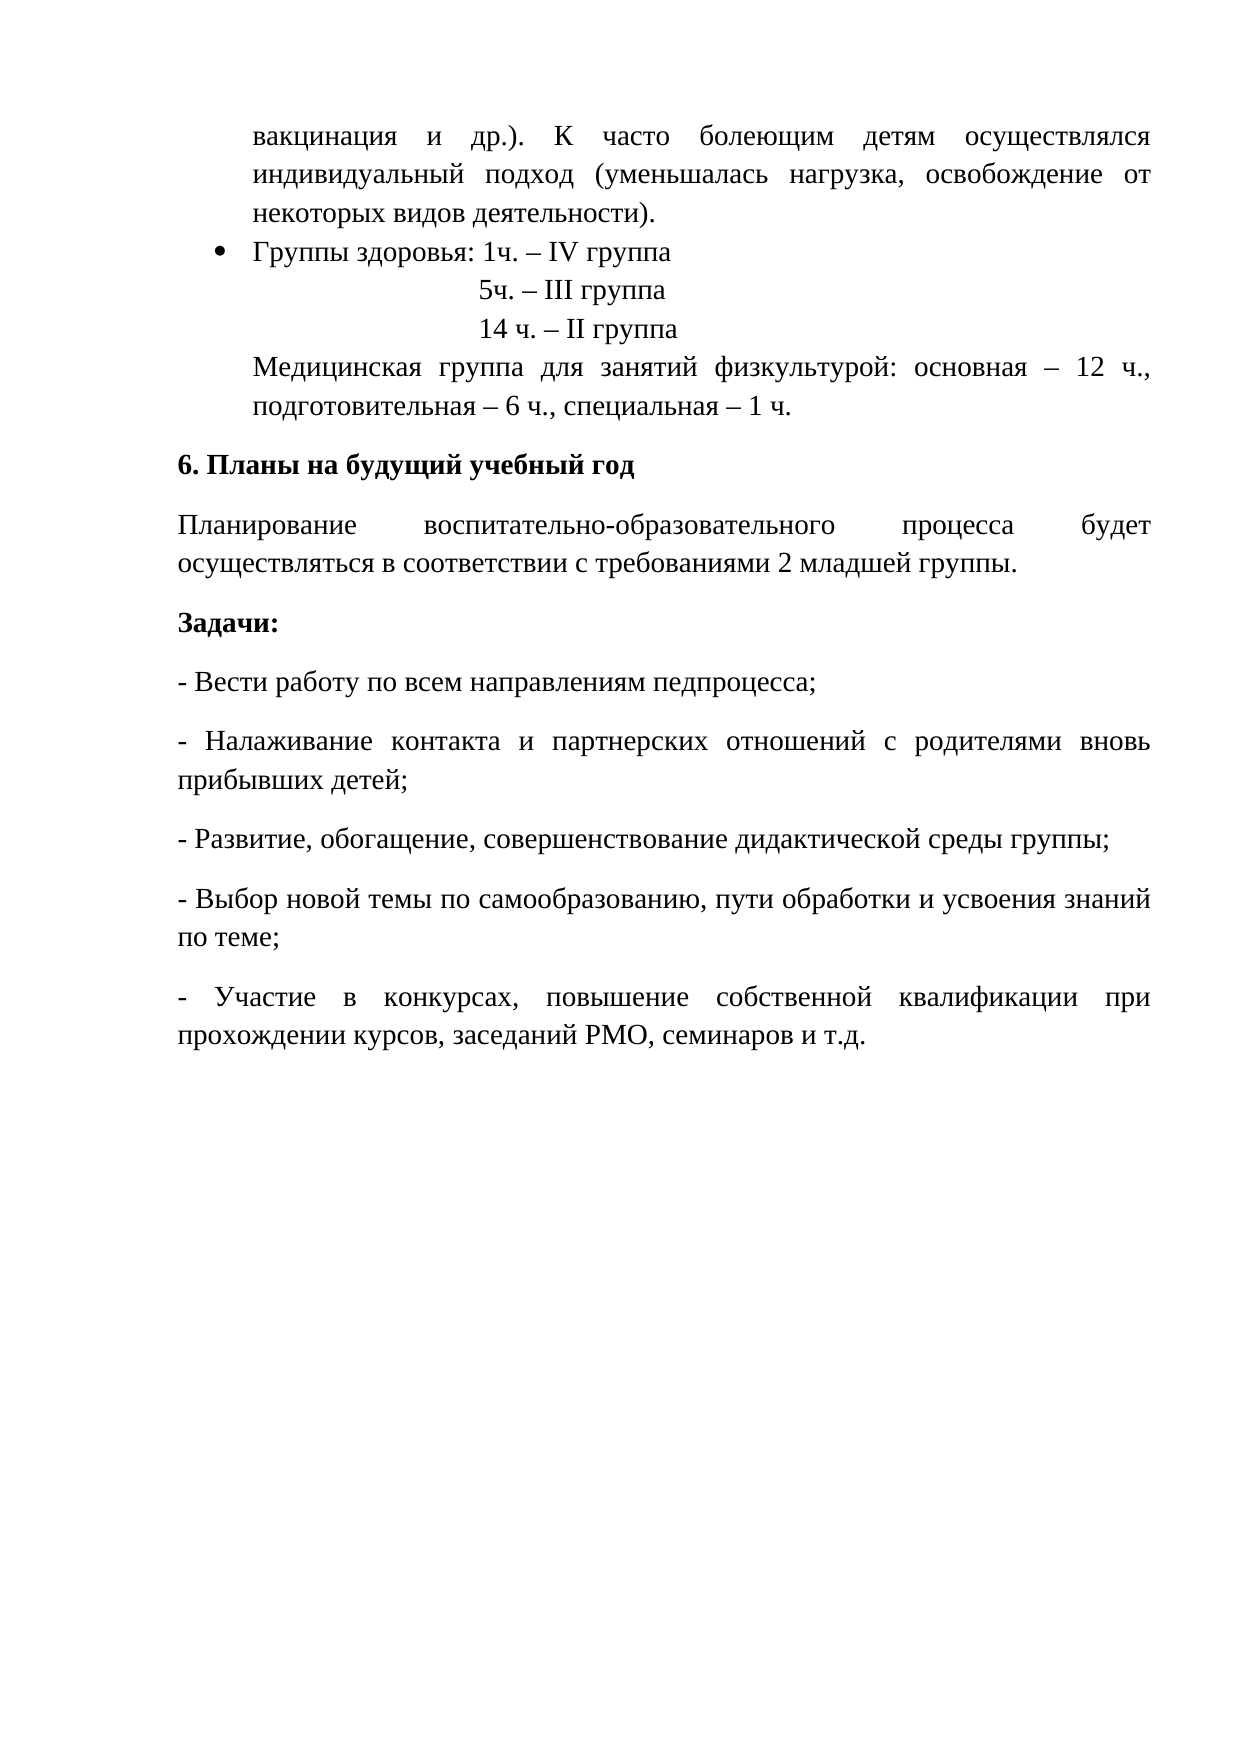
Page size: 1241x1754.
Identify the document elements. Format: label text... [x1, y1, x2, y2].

text Задачи: [177, 605, 1152, 638]
text - Вести работу по всем направлениям педпроцесса; [177, 664, 1152, 698]
list Группы здоровья: 1ч. – IV группа [215, 234, 1152, 267]
list 5ч. – III группа [252, 272, 1152, 306]
list 14 ч. – II группа [252, 311, 1152, 344]
text Планирование воспитательно-образовательного процесса будет осуществляться в соответствии с требованиями 2 младшей группы. [177, 507, 1152, 579]
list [215, 118, 1152, 229]
text - Налаживание контакта и партнерских отношений с родителями вновь прибывших детей; [177, 723, 1152, 796]
text - Участие в конкурсах, повышение собственной квалификации при прохождении курсов, заседаний РМО, семинаров и т.д. [177, 979, 1152, 1051]
list Медицинская группа для занятий физкультурой: основная – 12 ч., подготовительная – 6 ч., специальная – 1 ч. [252, 349, 1152, 422]
text 6. Планы на будущий учебный год [177, 447, 1152, 481]
text - Развитие, обогащение, совершенствование дидактической среды группы; [177, 821, 1152, 855]
text - Выбор новой темы по самообразованию, пути обработки и усвоения знаний по теме; [177, 881, 1152, 953]
